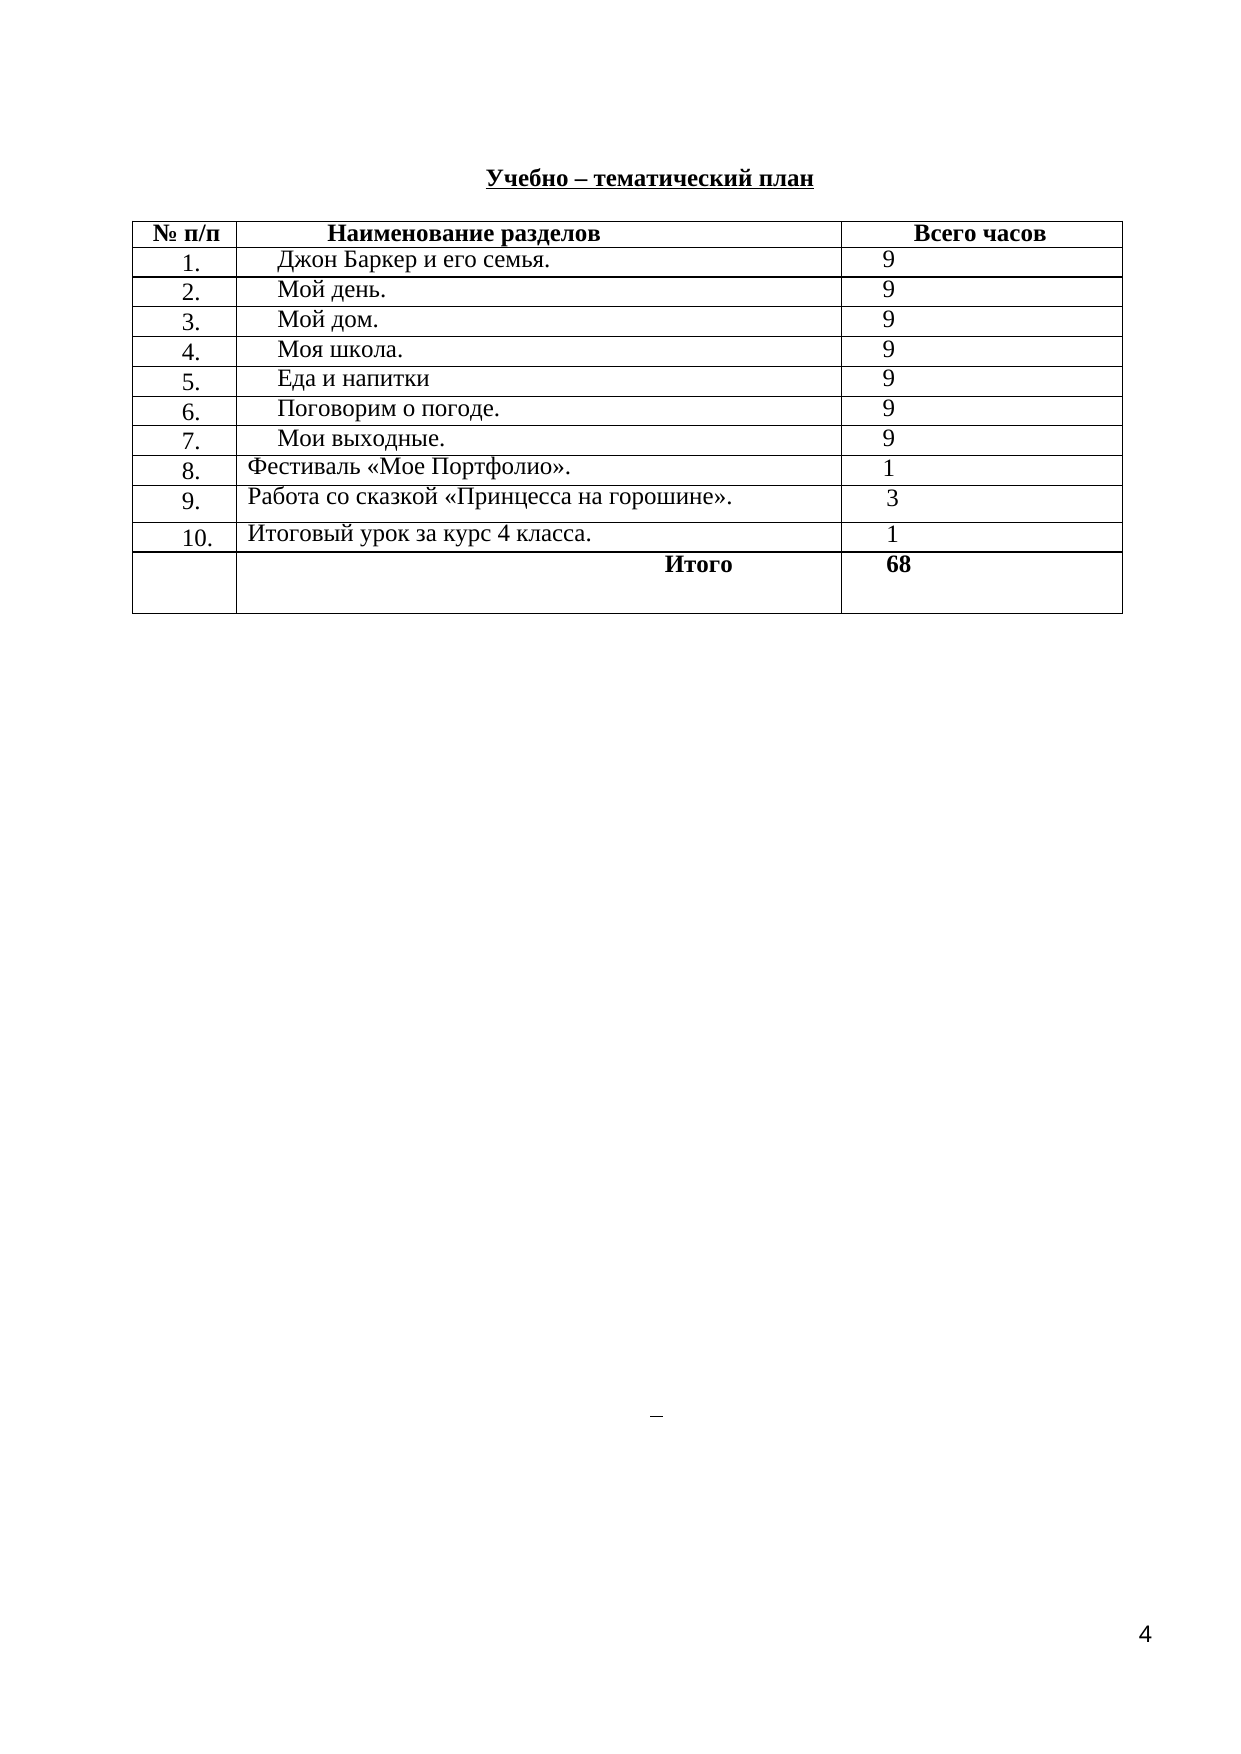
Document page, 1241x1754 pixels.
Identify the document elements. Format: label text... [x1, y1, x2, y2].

table_cell Итого [237, 553, 841, 612]
table_cell [133, 486, 236, 522]
table_cell [133, 426, 236, 455]
table_cell [133, 456, 236, 485]
table_header Наименование разделов [237, 222, 841, 247]
table_cell Мой дом. [237, 307, 841, 336]
table_cell 1 [842, 456, 1122, 485]
table_cell 9 [842, 307, 1122, 336]
table_cell 68 [842, 553, 1122, 612]
table_cell 9 [842, 367, 1122, 396]
table_cell Фестиваль «Мое Портфолио». [237, 456, 841, 485]
table_cell 9 [842, 337, 1122, 366]
table_cell 9 [842, 278, 1122, 306]
text Учебно – тематический план [118, 163, 1152, 192]
table_cell Моя школа. [237, 337, 841, 366]
table_cell Работа со сказкой «Принцесса на горошине». [237, 486, 841, 522]
table_cell 9 [842, 426, 1122, 455]
table_cell Еда и напитки [237, 367, 841, 396]
table_cell 3 [842, 486, 1122, 522]
table_cell 9 [842, 248, 1122, 276]
table_cell [133, 523, 236, 551]
table_cell 9 [842, 397, 1122, 425]
table_cell Мои выходные. [237, 426, 841, 455]
table_cell [133, 367, 236, 396]
table_cell [133, 397, 236, 425]
table_cell 1 [842, 523, 1122, 551]
table_cell Джон Баркер и его семья. [237, 248, 841, 276]
table_cell Мой день. [237, 278, 841, 306]
table_cell [133, 278, 236, 306]
table_header № п/п [133, 222, 236, 247]
table_header Всего часов [842, 222, 1122, 247]
table_cell Итоговый урок за курс 4 класса. [237, 523, 841, 551]
table_cell [133, 307, 236, 336]
table_cell [133, 337, 236, 366]
table_cell [133, 553, 236, 612]
table_cell [133, 248, 236, 276]
table_cell Поговорим о погоде. [237, 397, 841, 425]
